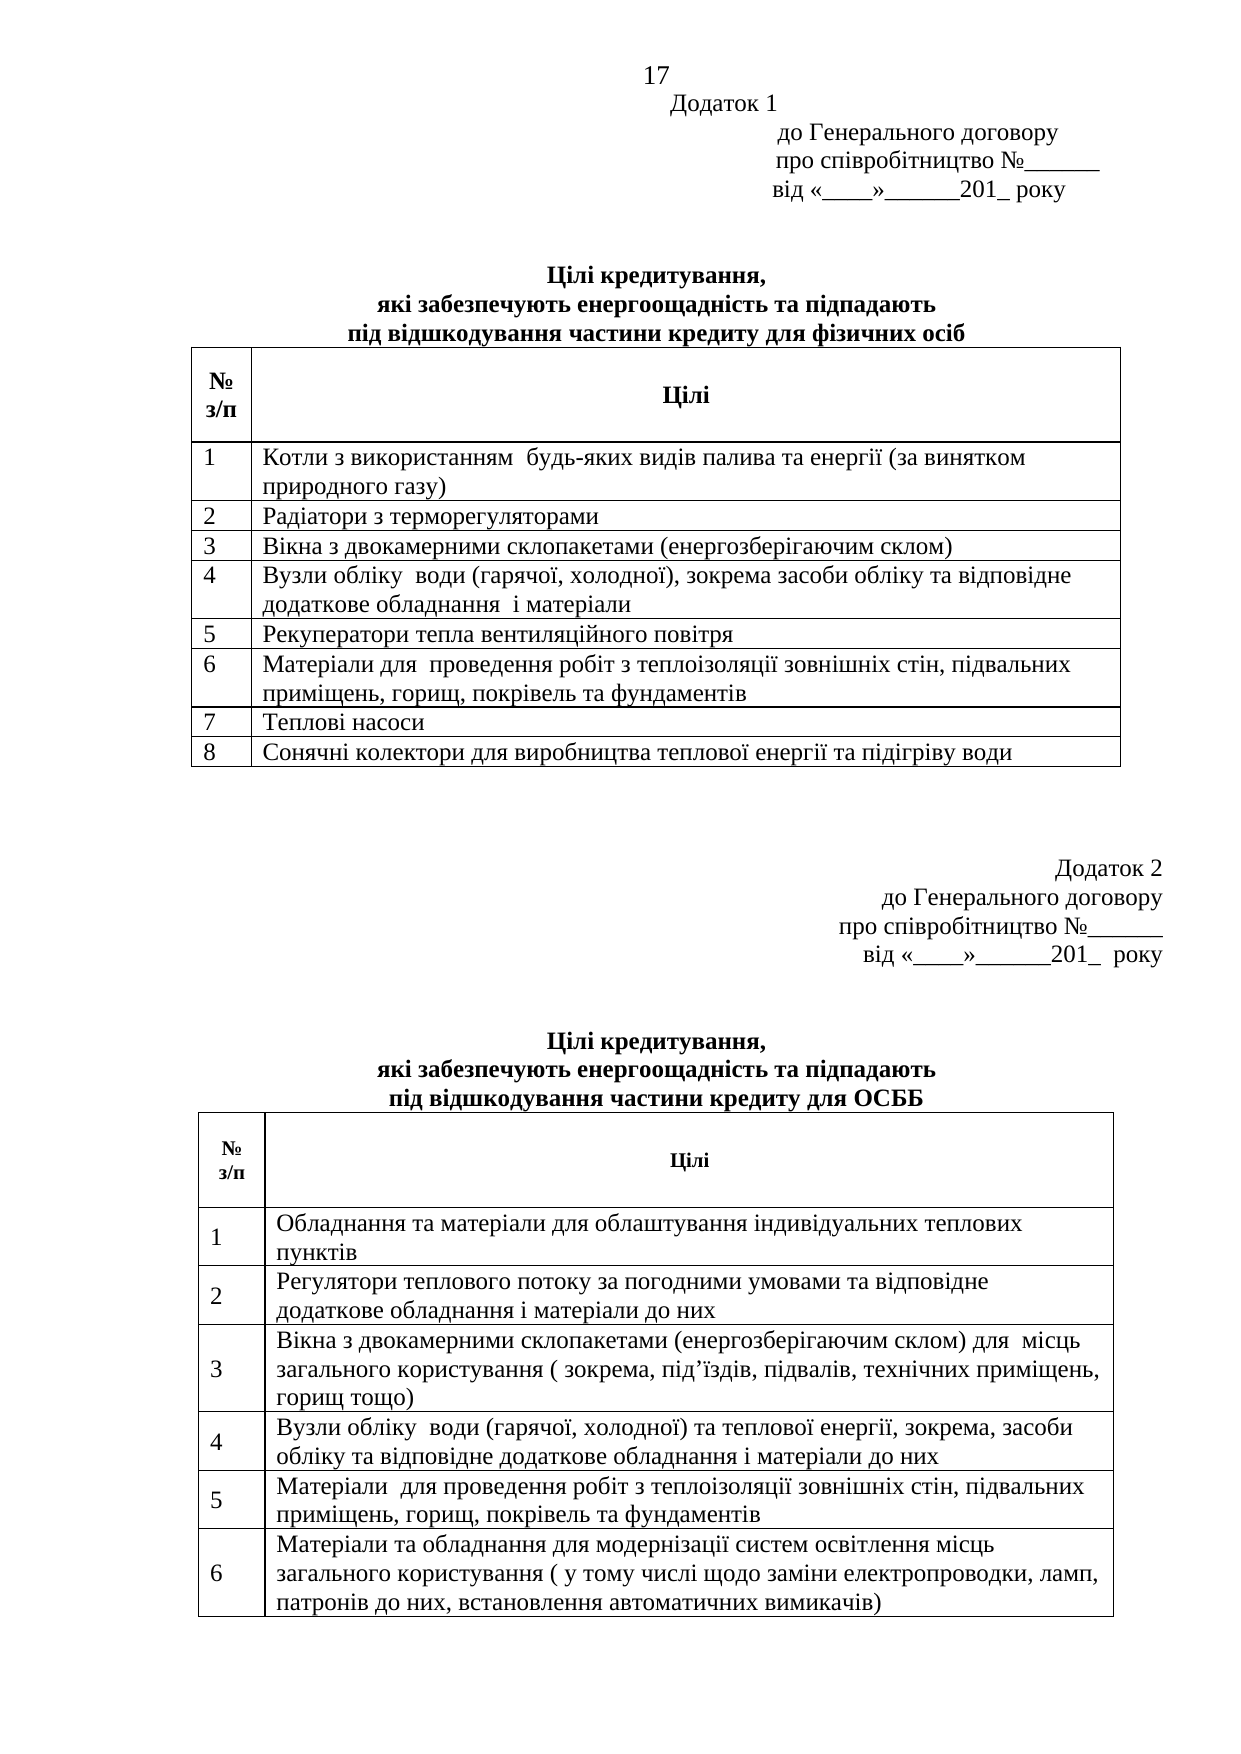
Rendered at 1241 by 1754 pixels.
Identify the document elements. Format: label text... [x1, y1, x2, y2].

text під відшкодування частини кредиту для фізичних осіб [150, 318, 1163, 347]
table_cell Вікна з двокамерними склопакетами (енергозберігаючим склом) [252, 531, 1120, 559]
table_cell 8 [192, 737, 251, 766]
table_header Цілі [266, 1113, 1113, 1207]
text Цілі кредитування, [150, 1026, 1163, 1054]
table_header Цілі [252, 348, 1120, 441]
text під відшкодування частини кредиту для ОСББ [150, 1083, 1163, 1112]
text Додаток 1 [150, 88, 1163, 117]
table_cell 2 [192, 501, 251, 530]
table_cell 5 [199, 1471, 264, 1528]
table_cell 3 [199, 1325, 264, 1411]
table_cell Матеріали для проведення робіт з теплоізоляції зовнішніх стін, підвальних приміщень, горищ, покрівель та фундаментів [252, 649, 1120, 706]
table_cell Обладнання та матеріали для облаштування індивідуальних теплових пунктів [266, 1208, 1113, 1265]
text від «____»______201_ року [644, 939, 1163, 968]
table_cell 5 [192, 619, 251, 648]
text про співробітництво №______ [694, 145, 1163, 174]
table_cell Котли з використанням будь-яких видів палива та енергії (за винятком природного газу) [252, 443, 1120, 500]
table_cell 2 [199, 1266, 264, 1324]
table_cell Вузли обліку води (гарячої, холодної), зокрема засоби обліку та відповідне додаткове обладнання і матеріали [252, 561, 1120, 618]
table_cell 1 [199, 1208, 264, 1265]
table_cell 7 [192, 708, 251, 736]
table_cell Регулятори теплового потоку за погодними умовами та відповідне додаткове обладнання і матеріали до них [266, 1266, 1113, 1324]
text до Генерального договору [666, 117, 1163, 145]
text Додаток 2 [800, 853, 1163, 882]
text які забезпечують енергоощадність та підпадають [150, 1054, 1163, 1083]
table_cell Радіатори з терморегуляторами [252, 501, 1120, 530]
table_cell 1 [192, 443, 251, 500]
table_cell Вузли обліку води (гарячої, холодної) та теплової енергії, зокрема, засоби обліку та відповідне додаткове обладнання і матеріали до них [266, 1412, 1113, 1470]
text до Генерального договору [666, 882, 1163, 911]
text про співробітництво №______ [694, 911, 1163, 939]
text Цілі кредитування, [150, 260, 1163, 289]
table_cell 6 [192, 649, 251, 706]
table_cell Матеріали для проведення робіт з теплоізоляції зовнішніх стін, підвальних приміщень, горищ, покрівель та фундаментів [266, 1471, 1113, 1528]
table_cell Сонячні колектори для виробництва теплової енергії та підігріву води [252, 737, 1120, 766]
table_header № з/п [199, 1113, 264, 1207]
table_header № з/п [192, 348, 251, 441]
table_cell Теплові насоси [252, 708, 1120, 736]
table_cell 6 [199, 1529, 264, 1616]
text які забезпечують енергоощадність та підпадають [150, 289, 1163, 318]
table_cell Вікна з двокамерними склопакетами (енергозберігаючим склом) для місць загального користування ( зокрема, під’їздів, підвалів, технічних приміщень, горищ тощо) [266, 1325, 1113, 1411]
table_cell Матеріали та обладнання для модернізації систем освітлення місць загального користування ( у тому числі щодо заміни електропроводки, ламп, патронів до них, встановлення автоматичних вимикачів) [266, 1529, 1113, 1616]
table_cell 4 [199, 1412, 264, 1470]
table_cell 4 [192, 561, 251, 618]
text від «____»______201_ року [644, 174, 1163, 203]
table_cell 3 [192, 531, 251, 559]
table_cell Рекуператори тепла вентиляційного повітря [252, 619, 1120, 648]
